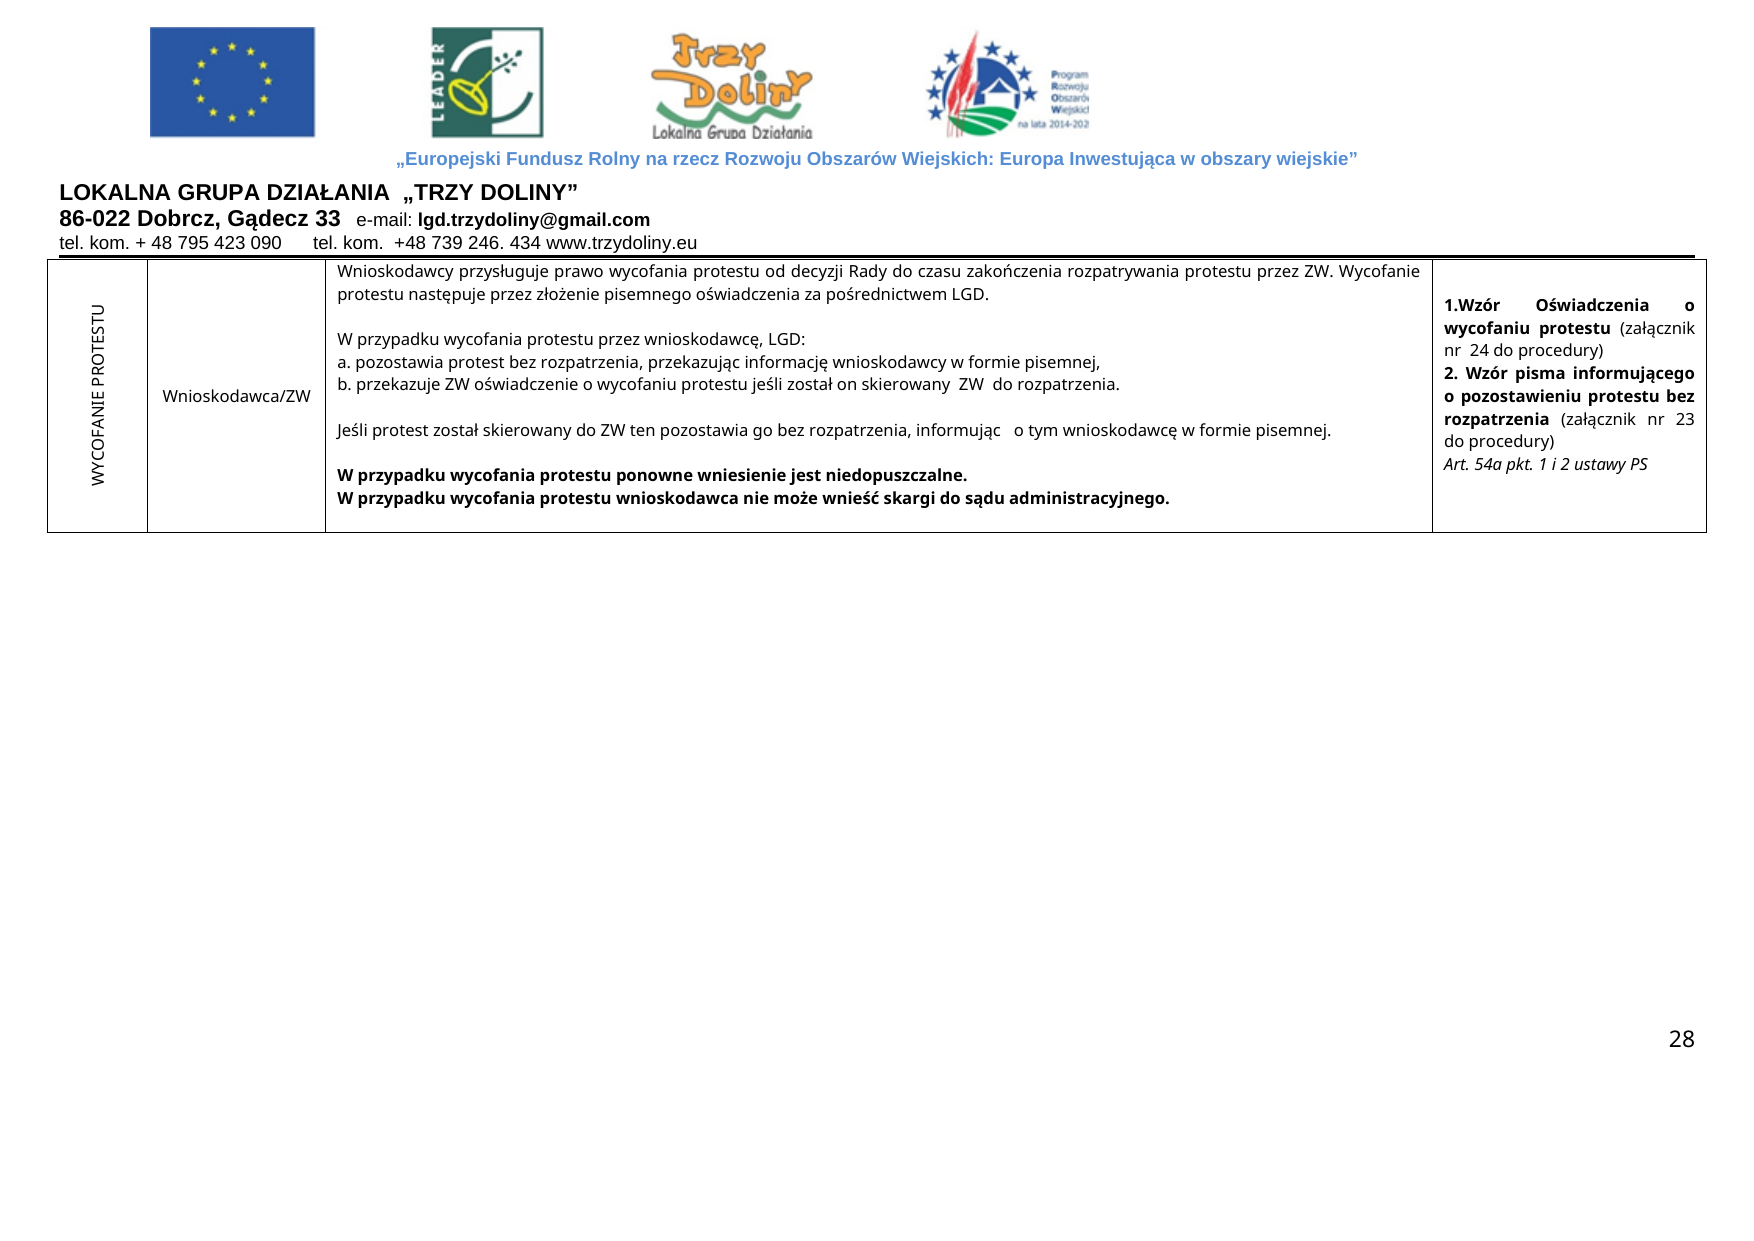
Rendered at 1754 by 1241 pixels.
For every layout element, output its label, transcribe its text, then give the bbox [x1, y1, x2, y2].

table_cell Wnioskodawcy przysługuje prawo wycofania protestu od decyzji Rady do czasu zakończenia rozpatrywania protestu przez ZW. Wycofanie protestu następuje przez złożenie pisemnego oświadczenia za pośrednictwem LGD. W przypadku wycofania protestu przez wnioskodawcę, LGD: a. pozostawia protest bez rozpatrzenia, przekazując informację wnioskodawcy w formie pisemnej, b. przekazuje ZW oświadczenie o wycofaniu protestu jeśli został on skierowany ZW do rozpatrzenia. Jeśli protest został skierowany do ZW ten pozostawia go bez rozpatrzenia, informując o tym wnioskodawcę w formie pisemnej. W przypadku wycofania protestu ponowne wniesienie jest niedopuszczalne. W przypadku wycofania protestu wnioskodawca nie może wnieść skargi do sądu administracyjnego. [326, 260, 1432, 532]
table_cell 1.Wzór Oświadczenia o wycofaniu protestu (załącznik nr 24 do procedury) 2. Wzór pisma informującego o pozostawieniu protestu bez rozpatrzenia (załącznik nr 23 do procedury) Art. 54a pkt. 1 i 2 ustawy PS [1433, 260, 1706, 532]
table_cell Wnioskodawca/ZW [148, 260, 325, 532]
picture [150, 27, 1091, 139]
table_cell WYCOFANIE PROTESTU [48, 260, 147, 532]
